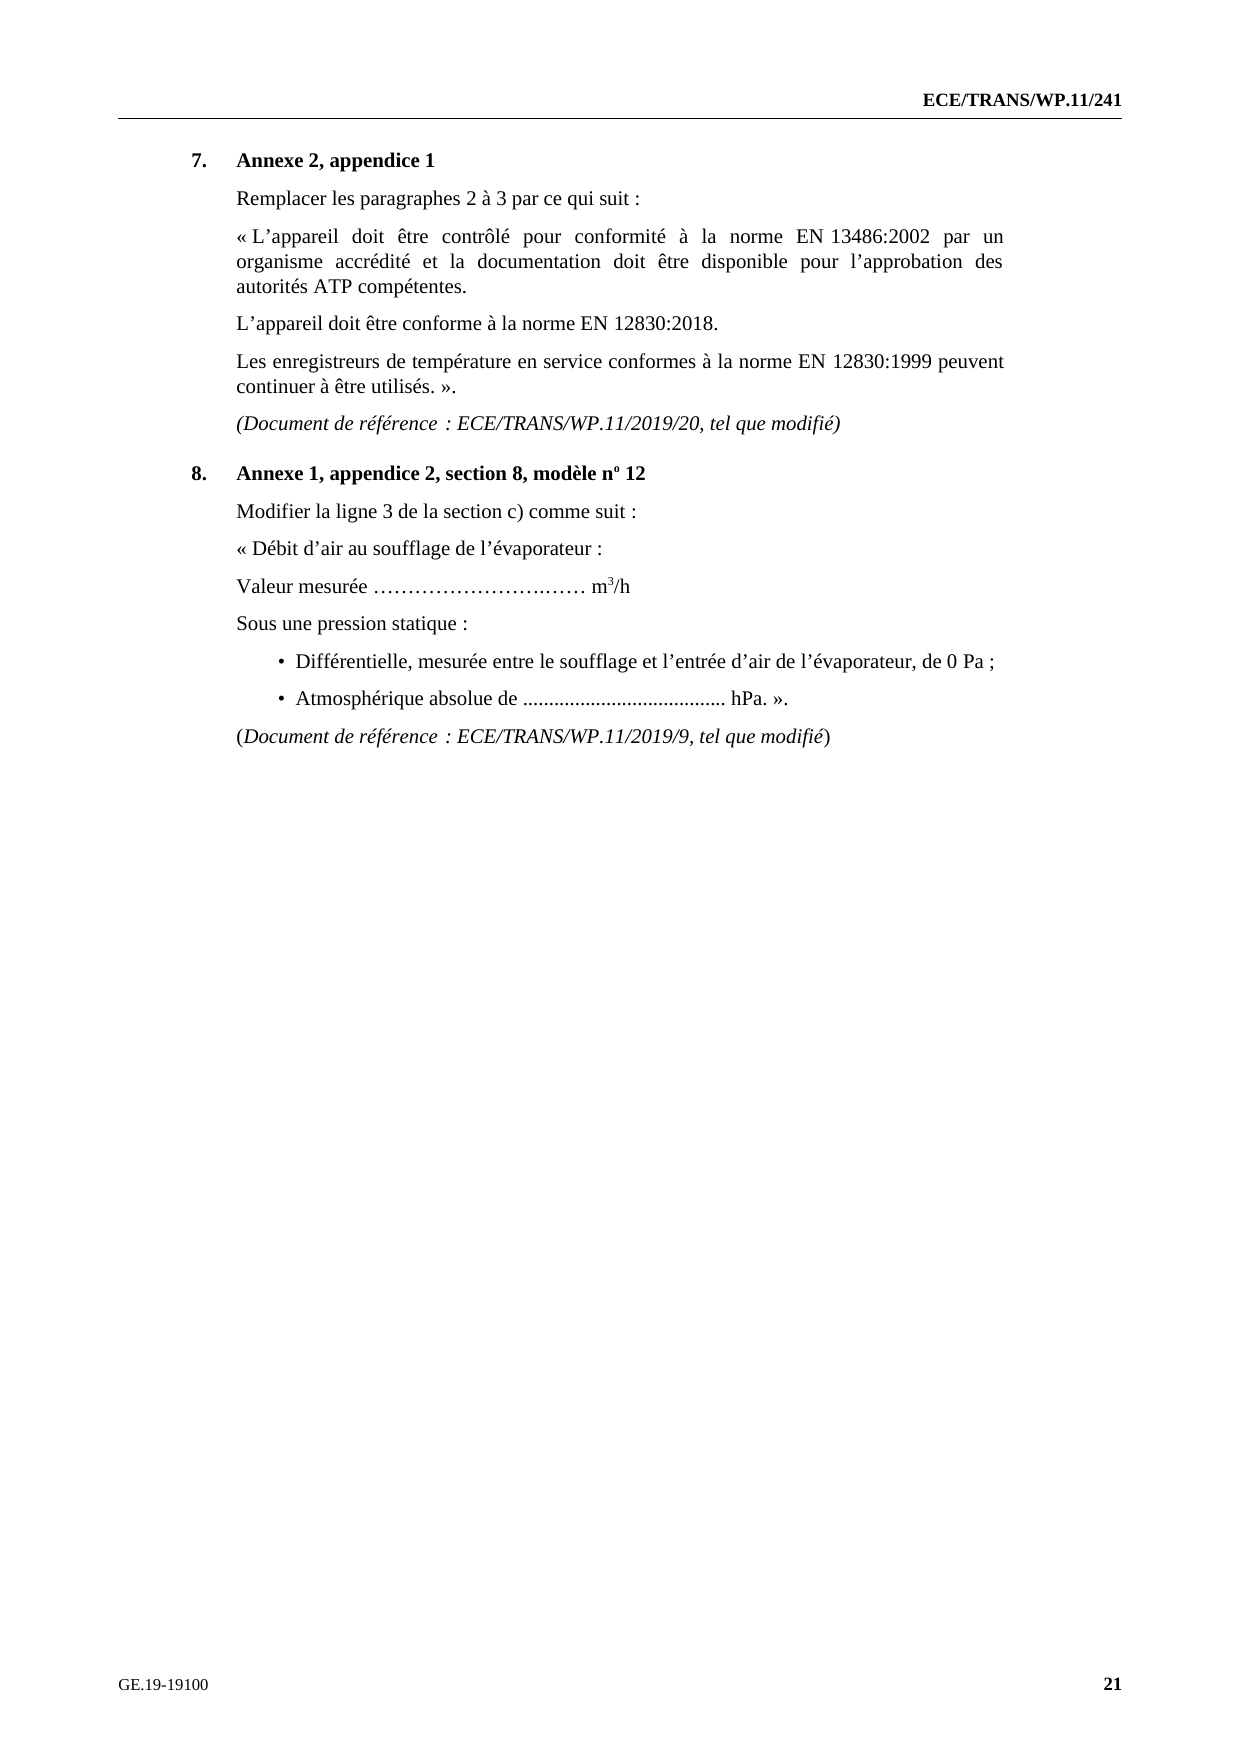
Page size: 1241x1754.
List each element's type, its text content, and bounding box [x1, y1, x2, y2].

text Modifier la ligne 3 de la section c) comme suit : [236, 498, 1004, 523]
text « Débit d’air au soufflage de l’évaporateur : [236, 535, 1004, 560]
text Les enregistreurs de température en service conformes à la norme EN 12830:1999 peuvent continuer à être utilisés. ». [236, 348, 1004, 398]
list • Différentielle, mesurée entre le soufflage et l’entrée d’air de l’évaporateur, de 0 Pa ; [278, 648, 1004, 673]
text Sous une pression statique : [236, 610, 1004, 635]
text 8. Annexe 1, appendice 2, section 8, modèle no 12 [118, 460, 1004, 485]
text « L’appareil doit être contrôlé pour conformité à la norme EN 13486:2002 par un organisme accrédité et la documentation doit être disponible pour l’approbation des autorités ATP compétentes. [236, 223, 1004, 298]
text L’appareil doit être conforme à la norme EN 12830:2018. [236, 310, 1004, 335]
text 7. Annexe 2, appendice 1 [118, 148, 1004, 173]
list • Atmosphérique absolue de ....................................... hPa. ». [278, 685, 1004, 710]
text Valeur mesurée …………………….…… m3/h [236, 573, 1004, 598]
text Remplacer les paragraphes 2 à 3 par ce qui suit : [236, 185, 1004, 210]
text (Document de référence : ECE/TRANS/WP.11/2019/9, tel que modifié) [236, 723, 1004, 748]
text (Document de référence : ECE/TRANS/WP.11/2019/20, tel que modifié) [236, 410, 1004, 435]
